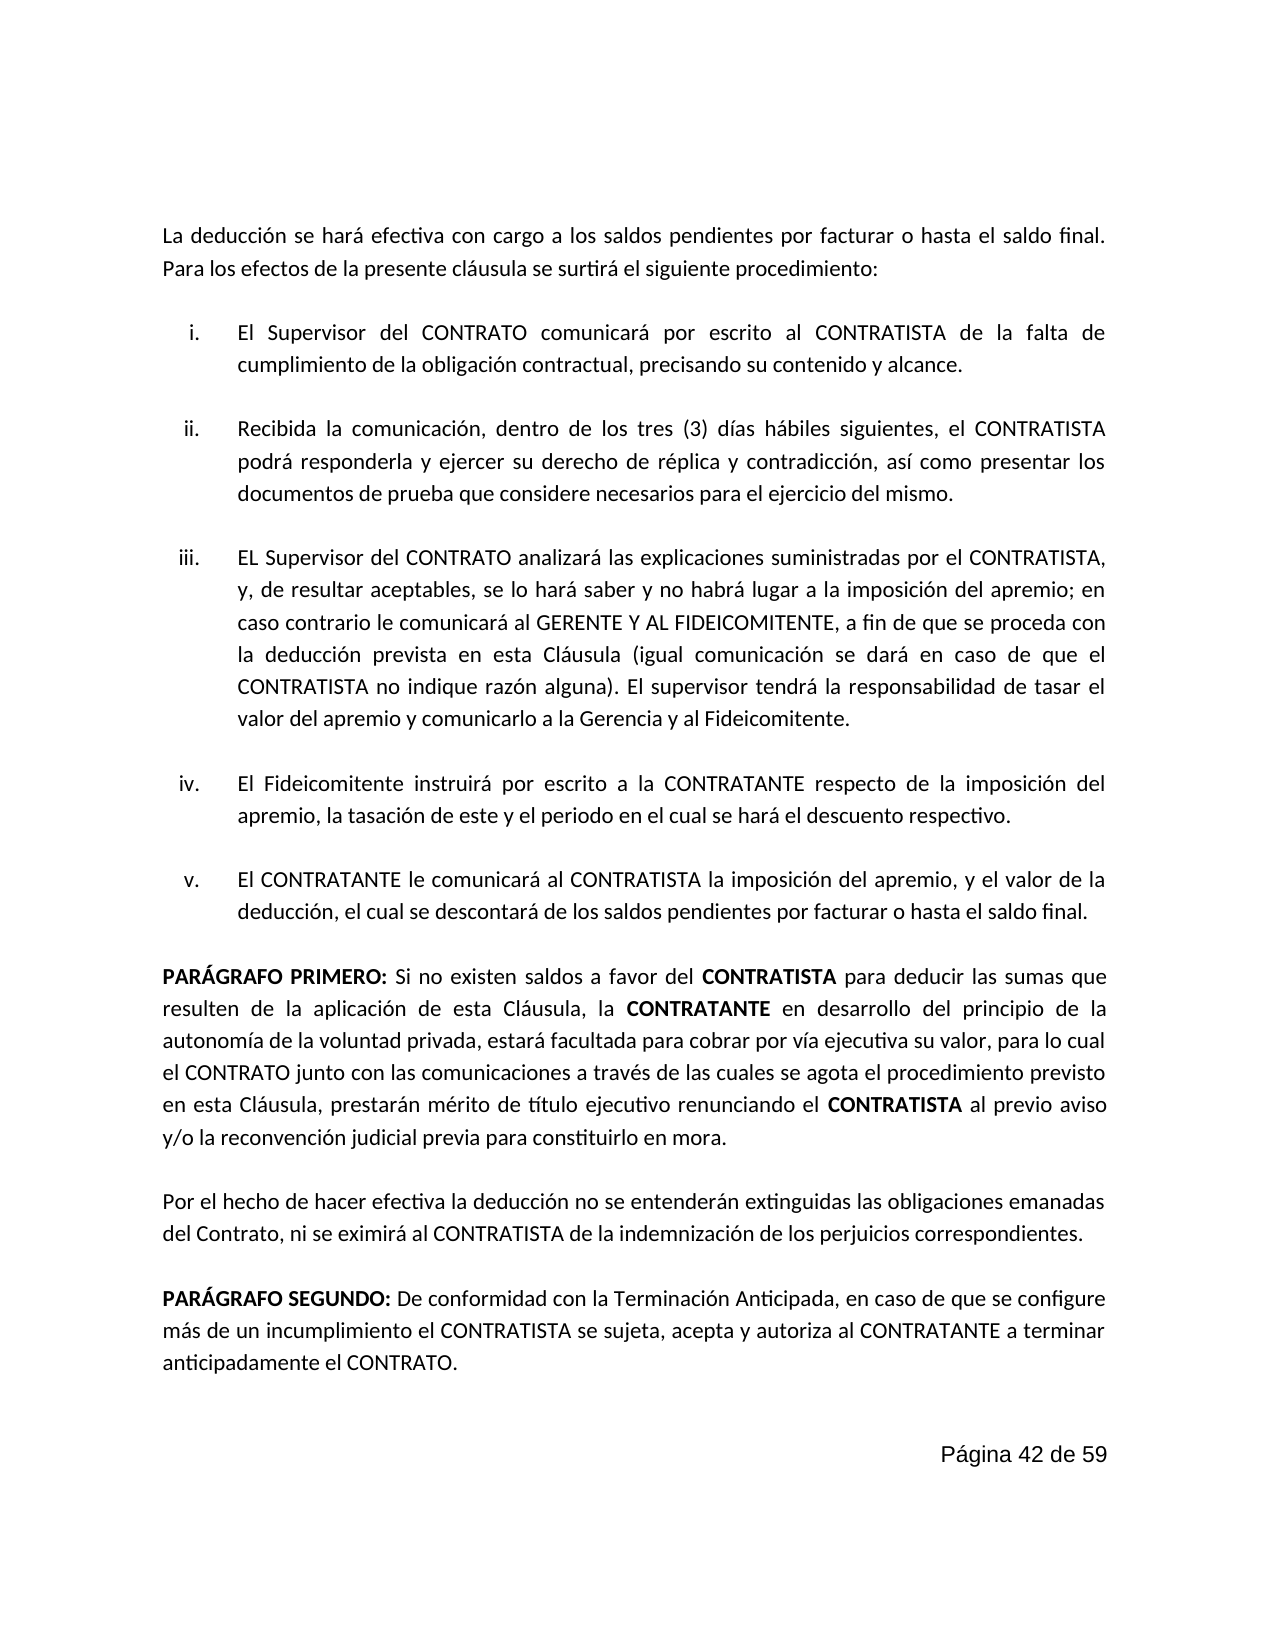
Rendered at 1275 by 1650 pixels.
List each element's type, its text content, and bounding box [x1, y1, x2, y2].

list EL Supervisor del CONTRATO analizará las explicaciones suministradas por el CONTRATISTA, y, de resultar aceptables, se lo hará saber y no habrá lugar a la imposición del apremio; en caso contrario le comunicará al GERENTE Y AL FIDEICOMITENTE, a fin de que se proceda con la deducción prevista en esta Cláusula (igual comunicación se dará en caso de que el CONTRATISTA no indique razón alguna). El supervisor tendrá la responsabilidad de tasar el valor del apremio y comunicarlo a la Gerencia y al Fideicomitente. [200, 543, 1107, 732]
list El CONTRATANTE le comunicará al CONTRATISTA la imposición del apremio, y el valor de la deducción, el cual se descontará de los saldos pendientes por facturar o hasta el saldo final. [200, 865, 1107, 925]
list El Fideicomitente instruirá por escrito a la CONTRATANTE respecto de la imposición del apremio, la tasación de este y el periodo en el cual se hará el descuento respectivo. [200, 769, 1107, 829]
text PARÁGRAFO PRIMERO: Si no existen saldos a favor del CONTRATISTA para deducir las sumas que resulten de la aplicación de esta Cláusula, la CONTRATANTE en desarrollo del principio de la autonomía de la voluntad privada, estará facultada para cobrar por vía ejecutiva su valor, para lo cual el CONTRATO junto con las comunicaciones a través de las cuales se agota el procedimiento previsto en esta Cláusula, prestarán mérito de título ejecutivo renunciando el CONTRATISTA al previo aviso y/o la reconvención judicial previa para constituirlo en mora. [162, 962, 1107, 1151]
text La deducción se hará efectiva con cargo a los saldos pendientes por facturar o hasta el saldo final. Para los efectos de la presente cláusula se surtirá el siguiente procedimiento: [162, 221, 1107, 282]
list El Supervisor del CONTRATO comunicará por escrito al CONTRATISTA de la falta de cumplimiento de la obligación contractual, precisando su contenido y alcance. [200, 318, 1107, 378]
text PARÁGRAFO SEGUNDO: De conformidad con la Terminación Anticipada, en caso de que se configure más de un incumplimiento el CONTRATISTA se sujeta, acepta y autoriza al CONTRATANTE a terminar anticipadamente el CONTRATO. [162, 1284, 1107, 1376]
list Recibida la comunicación, dentro de los tres (3) días hábiles siguientes, el CONTRATISTA podrá responderla y ejercer su derecho de réplica y contradicción, así como presentar los documentos de prueba que considere necesarios para el ejercicio del mismo. [200, 414, 1107, 507]
text Por el hecho de hacer efectiva la deducción no se entenderán extinguidas las obligaciones emanadas del Contrato, ni se eximirá al CONTRATISTA de la indemnización de los perjuicios correspondientes. [162, 1187, 1107, 1247]
